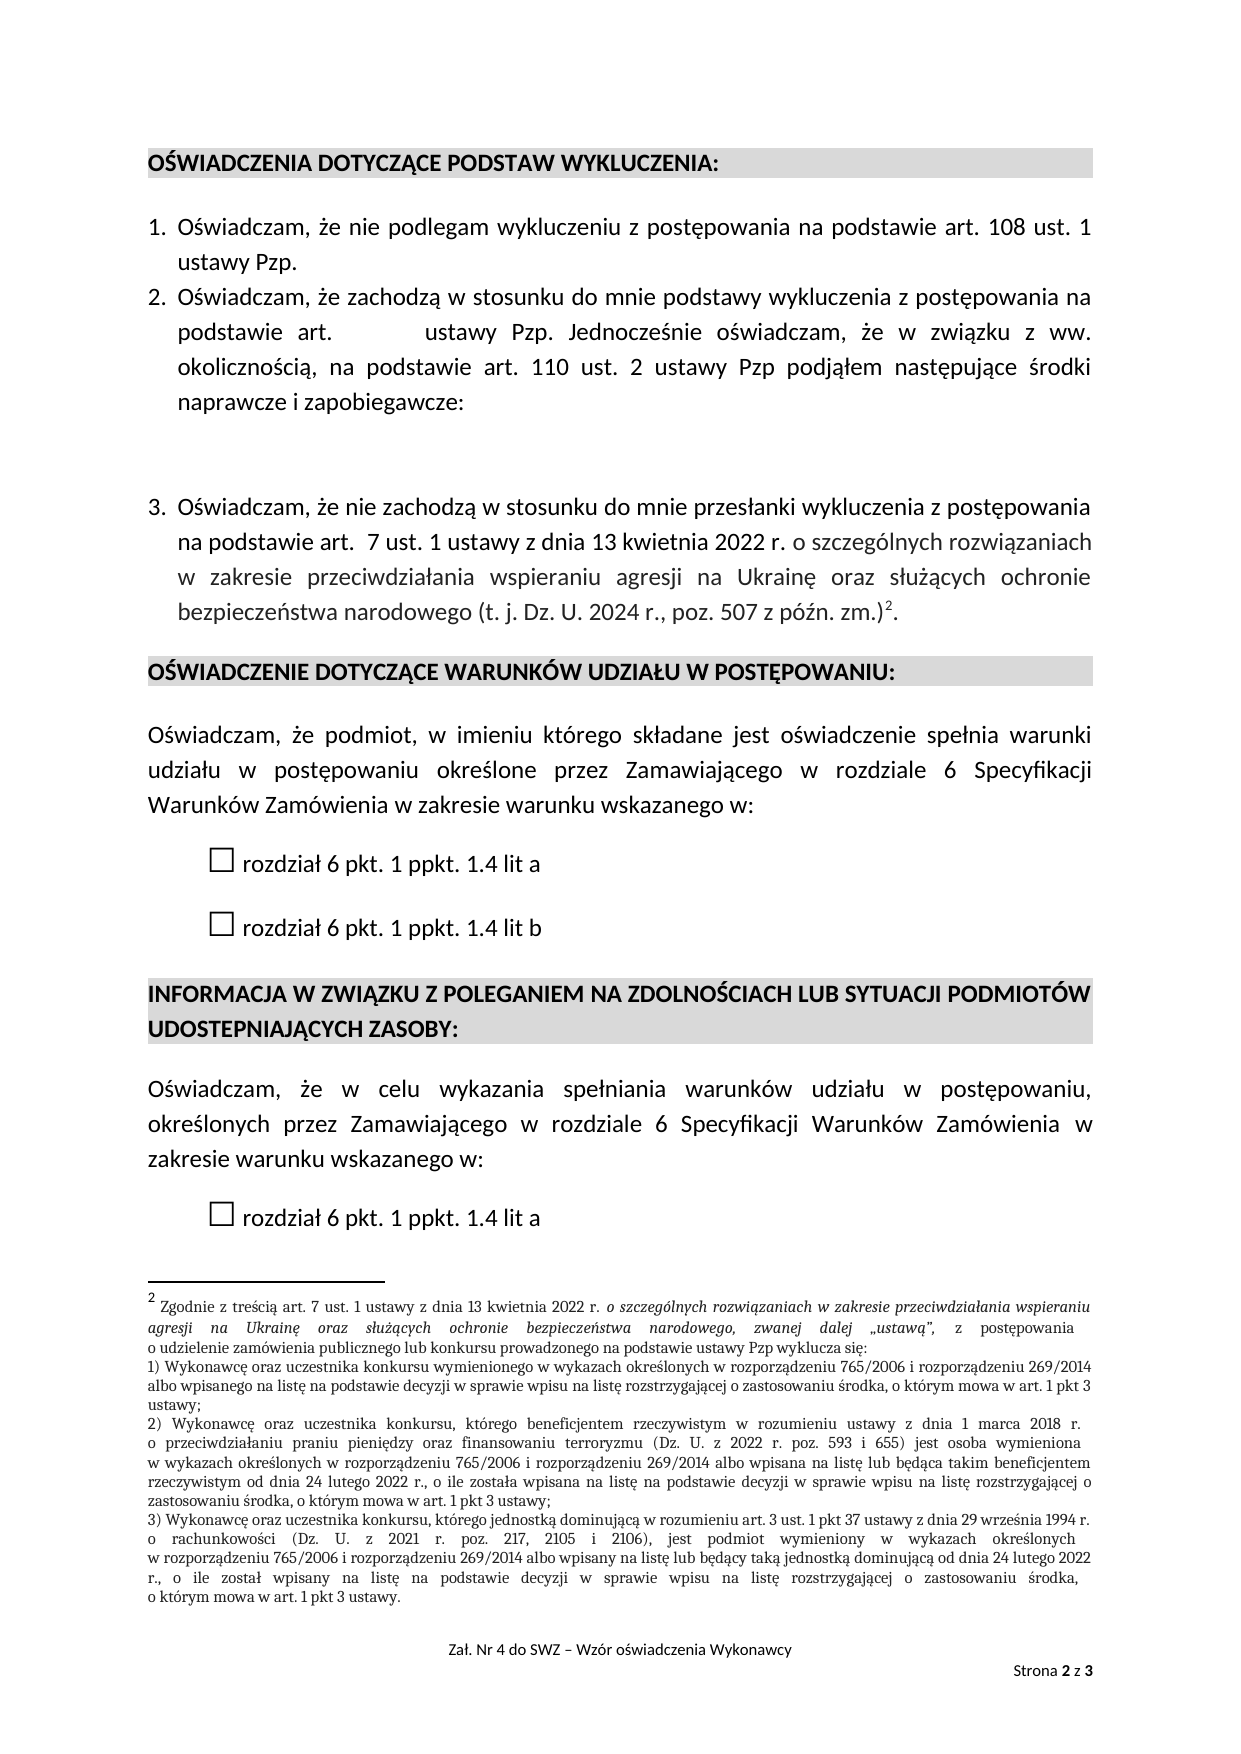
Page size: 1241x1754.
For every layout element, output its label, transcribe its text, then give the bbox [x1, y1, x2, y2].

list rozdział 6 pkt. 1 ppkt. 1.4 lit a [162, 836, 1093, 882]
text OŚWIADCZENIA DOTYCZĄCE PODSTAW WYKLUCZENIA: [148, 148, 1093, 178]
text INFORMACJA W ZWIĄZKU Z POLEGANIEM NA ZDOLNOŚCIACH LUB SYTUACJI PODMIOTÓW UDOSTEPNIAJĄCYCH ZASOBY: [148, 978, 1093, 1044]
list rozdział 6 pkt. 1 ppkt. 1.4 lit a [162, 1191, 1093, 1236]
list Oświadczam, że nie zachodzą w stosunku do mnie przesłanki wykluczenia z postępowania na podstawie art. 7 ust. 1 ustawy z dnia 13 kwietnia 2022 r. o szczególnych rozwiązaniach w zakresie przeciwdziałania wspieraniu agresji na Ukrainę oraz służących ochronie bezpieczeństwa narodowego (t. j. Dz. U. 2024 r., poz. 507 z późn. zm.). [148, 491, 1093, 626]
text Oświadczam, że podmiot, w imieniu którego składane jest oświadczenie spełnia warunki udziału w postępowaniu określone przez Zamawiającego w rozdziale 6 Specyfikacji Warunków Zamówienia w zakresie warunku wskazanego w: [148, 719, 1093, 819]
list Oświadczam, że nie podlegam wykluczeniu z postępowania na podstawie art. 108 ust. 1 ustawy Pzp. [148, 211, 1093, 276]
text Oświadczam, że w celu wykazania spełniania warunków udziału w postępowaniu, określonych przez Zamawiającego w rozdziale 6 Specyfikacji Warunków Zamówienia w zakresie warunku wskazanego w: [148, 1073, 1093, 1174]
text OŚWIADCZENIE DOTYCZĄCE WARUNKÓW UDZIAŁU W POSTĘPOWANIU: [148, 656, 1093, 686]
list rozdział 6 pkt. 1 ppkt. 1.4 lit b [162, 901, 1093, 946]
list Oświadczam, że zachodzą w stosunku do mnie podstawy wykluczenia z postępowania na podstawie art. ustawy Pzp. Jednocześnie oświadczam, że w związku z ww. okolicznością, na podstawie art. 110 ust. 2 ustawy Pzp podjąłem następujące środki naprawcze i zapobiegawcze: [148, 281, 1093, 416]
